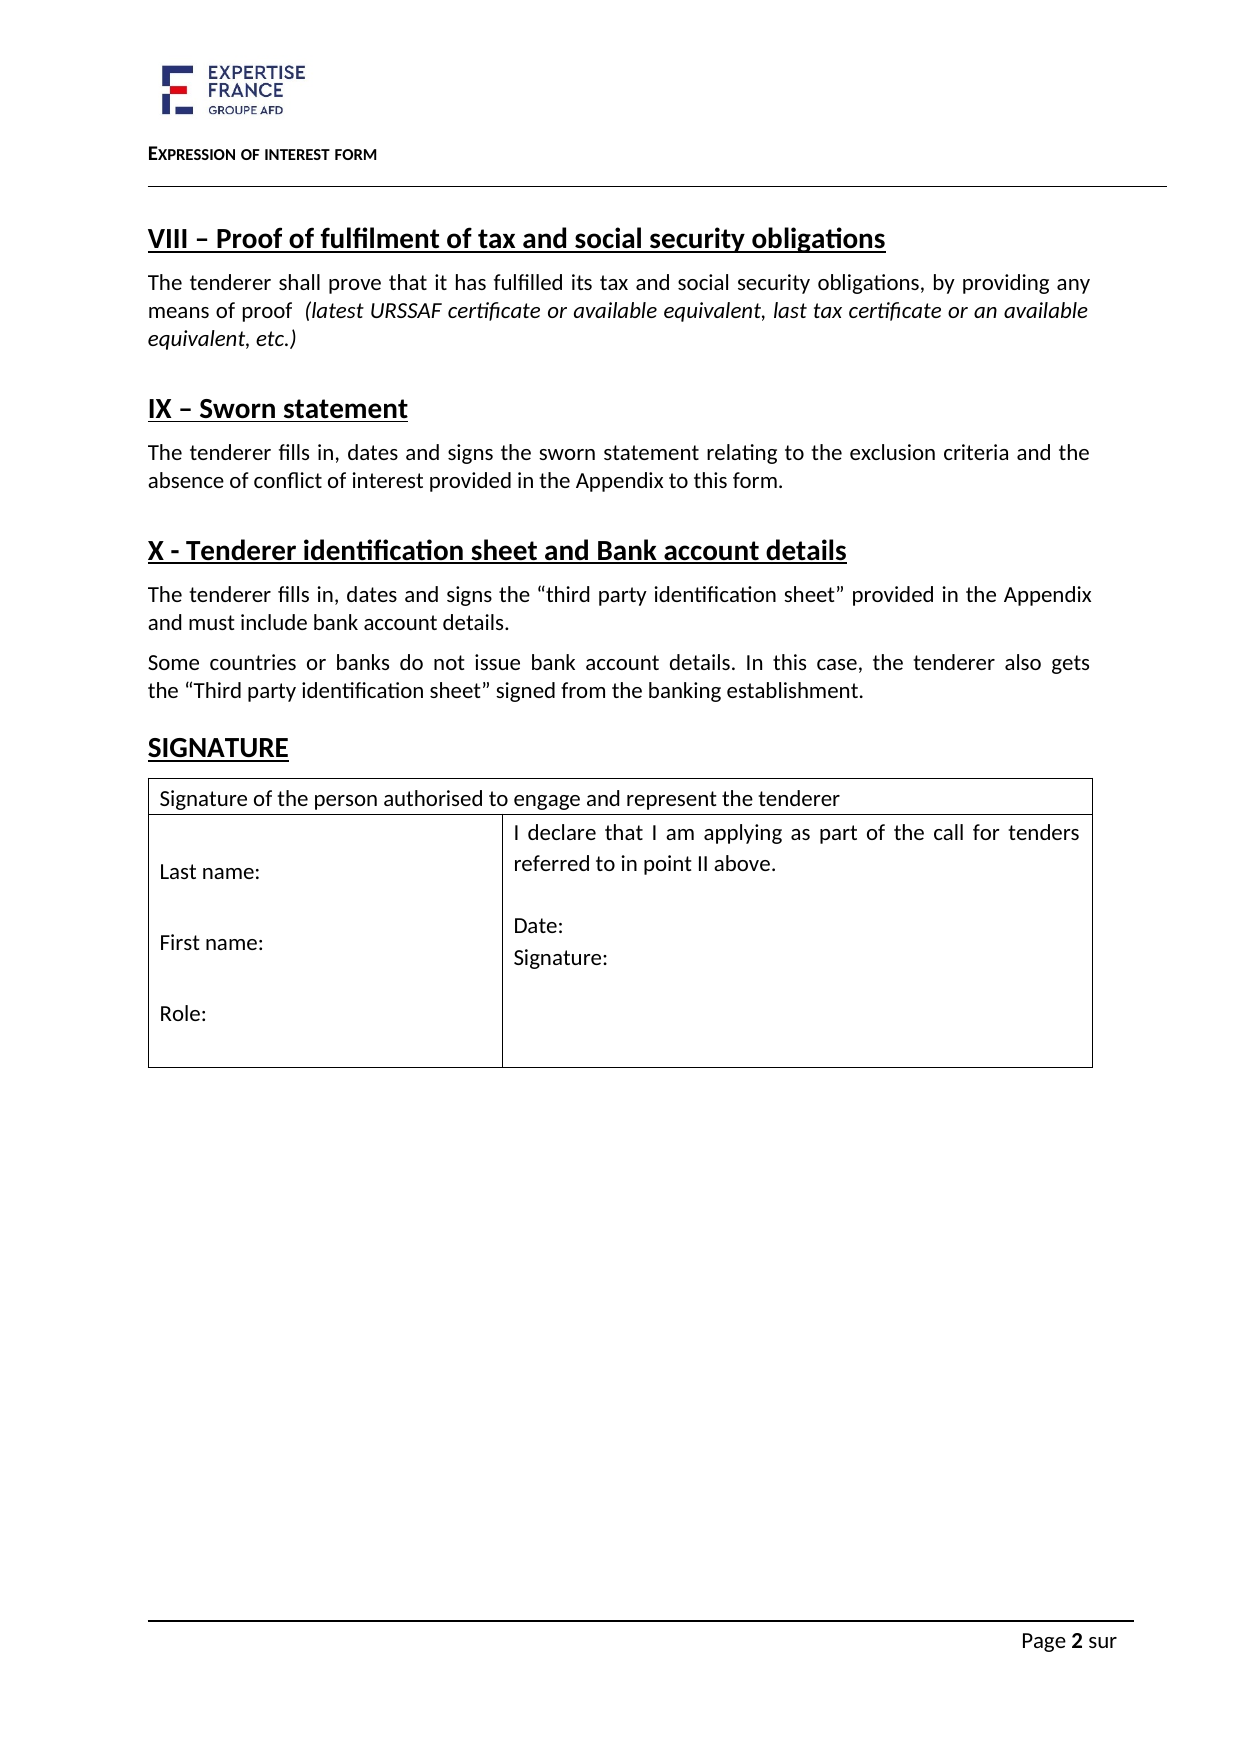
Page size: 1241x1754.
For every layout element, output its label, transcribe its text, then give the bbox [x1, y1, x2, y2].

text SIGNATURE [148, 729, 1093, 765]
text X - Tenderer identification sheet and Bank account details [148, 532, 1093, 567]
text Some countries or banks do not issue bank account details. In this case, the tenderer also gets the “Third party identification sheet” signed from the banking establishment. [148, 648, 1093, 704]
picture [147, 45, 322, 134]
text The tenderer fills in, dates and signs the “third party identification sheet” provided in the Appendix and must include bank account details. [148, 580, 1093, 636]
table_cell I declare that I am applying as part of the call for tenders referred to in point II above. Date: Signature: [503, 815, 1092, 1067]
text The tenderer fills in, dates and signs the sworn statement relating to the exclusion criteria and the absence of conflict of interest provided in the Appendix to this form. [148, 438, 1093, 494]
table_header Signature of the person authorised to engage and represent the tenderer [149, 779, 1092, 813]
text The tenderer shall prove that it has fulfilled its tax and social security obligations, by providing any means of proof (latest URSSAF certificate or available equivalent, last tax certificate or an available equivalent, etc.) [148, 268, 1093, 353]
text IX – Sworn statement [148, 390, 1093, 426]
text VIII – Proof of fulfilment of tax and social security obligations [148, 220, 1093, 256]
table_cell Last name: First name: Role: [149, 815, 502, 1067]
